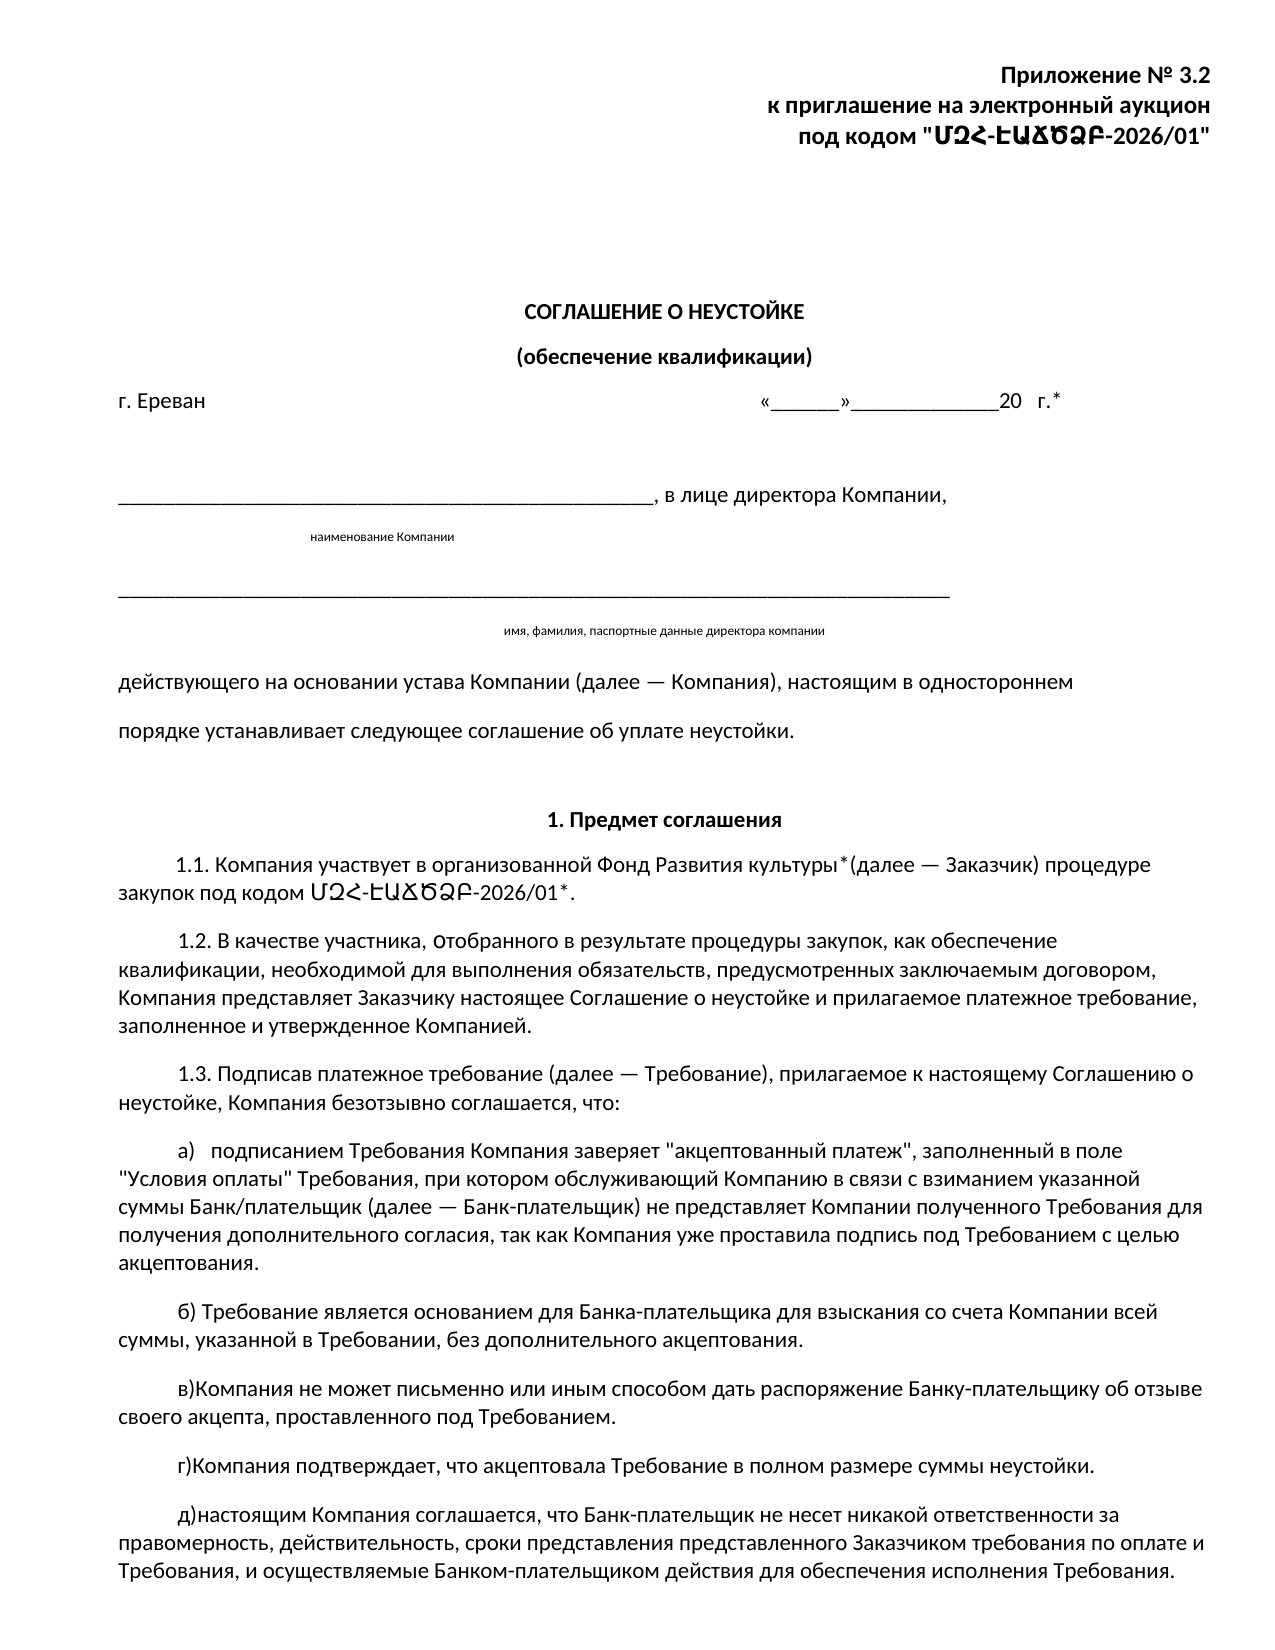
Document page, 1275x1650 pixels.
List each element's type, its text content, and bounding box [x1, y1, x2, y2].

text 1.2. В качестве участника, օтобранного в результате процедуры закупок, как обеспечение квалификации, необходимой для выполнения обязательств, предусмотренных заключаемым договором, Kомпания представляет Заказчику настоящее Соглашение о неустойке и прилагаемое платежное требование, заполненное и утвержденное Компанией. [118, 927, 1211, 1039]
text Приложение № 3.2 [118, 59, 1211, 89]
text СОГЛАШЕНИЕ О НЕУСТОЙКЕ [118, 297, 1211, 325]
text под кодом "ՄԶՀ-ԷԱՃԾՁԲ-2026/01" [148, 120, 1211, 151]
text 1. Предмет соглашения [118, 805, 1211, 833]
text 1.3. Подписав платежное требование (далее — Требование), прилагаемое к настоящему Соглашению о неустойке, Компания безотзывно соглашается, что: [118, 1059, 1211, 1116]
text _________________________________________________________________________ [118, 573, 1211, 601]
text б) Требование является основанием для Банка-плательщика для взыскания со счета Компании всей суммы, указанной в Требовании, без дополнительного акцептования. [118, 1297, 1211, 1353]
text _______________________________________________, в лице директора Компании, [118, 480, 1211, 508]
text имя, фамилия, паспортные данные директора компании [118, 622, 1211, 650]
text 1.1. Компания участвует в организованной Фонд Развития культуры*(далее — Заказчик) процедуре закупок под кодом ՄԶՀ-ԷԱՃԾՁԲ-2026/01*. [118, 850, 1211, 906]
table_header «______»_____________20 г.* [605, 387, 1074, 435]
text г)Компания подтверждает, что акцептовала Требование в полном размере суммы неустойки. [118, 1451, 1211, 1479]
text действующего на основании устава Компании (далее — Компания), настоящим в одностороннем [118, 667, 1211, 695]
text д)настоящим Компания соглашается, что Банк-плательщик не несет никакой ответственности за правомерность, действительность, сроки представления представленного Заказчиком требования по оплате и Требования, и осуществляемые Банком-плательщиком действия для обеспечения исполнения Требования. [118, 1500, 1211, 1584]
text а) подписанием Требования Компания заверяет "акцептованный платеж", заполненный в поле "Условия оплаты" Требования, при котором обслуживающий Компанию в связи с взиманием указанной суммы Банк/плательщик (далее — Банк-плательщик) не представляет Компании полученного Требования для получения дополнительного согласия, так как Компания уже проставила подпись под Требованием с целью акцептования. [118, 1136, 1211, 1277]
text наименование Компании [310, 529, 1211, 557]
text к приглашение на электронный аукцион [148, 89, 1211, 120]
text (обеспечение квалификации) [118, 342, 1211, 370]
table_header г. Ереван [107, 387, 605, 435]
text порядке устанавливает следующее соглашение об уплате неустойки. [118, 716, 1211, 744]
text в)Компания не может письменно или иным способом дать распоряжение Банку-плательщику об отзыве своего акцепта, проставленного под Требованием. [118, 1374, 1211, 1430]
